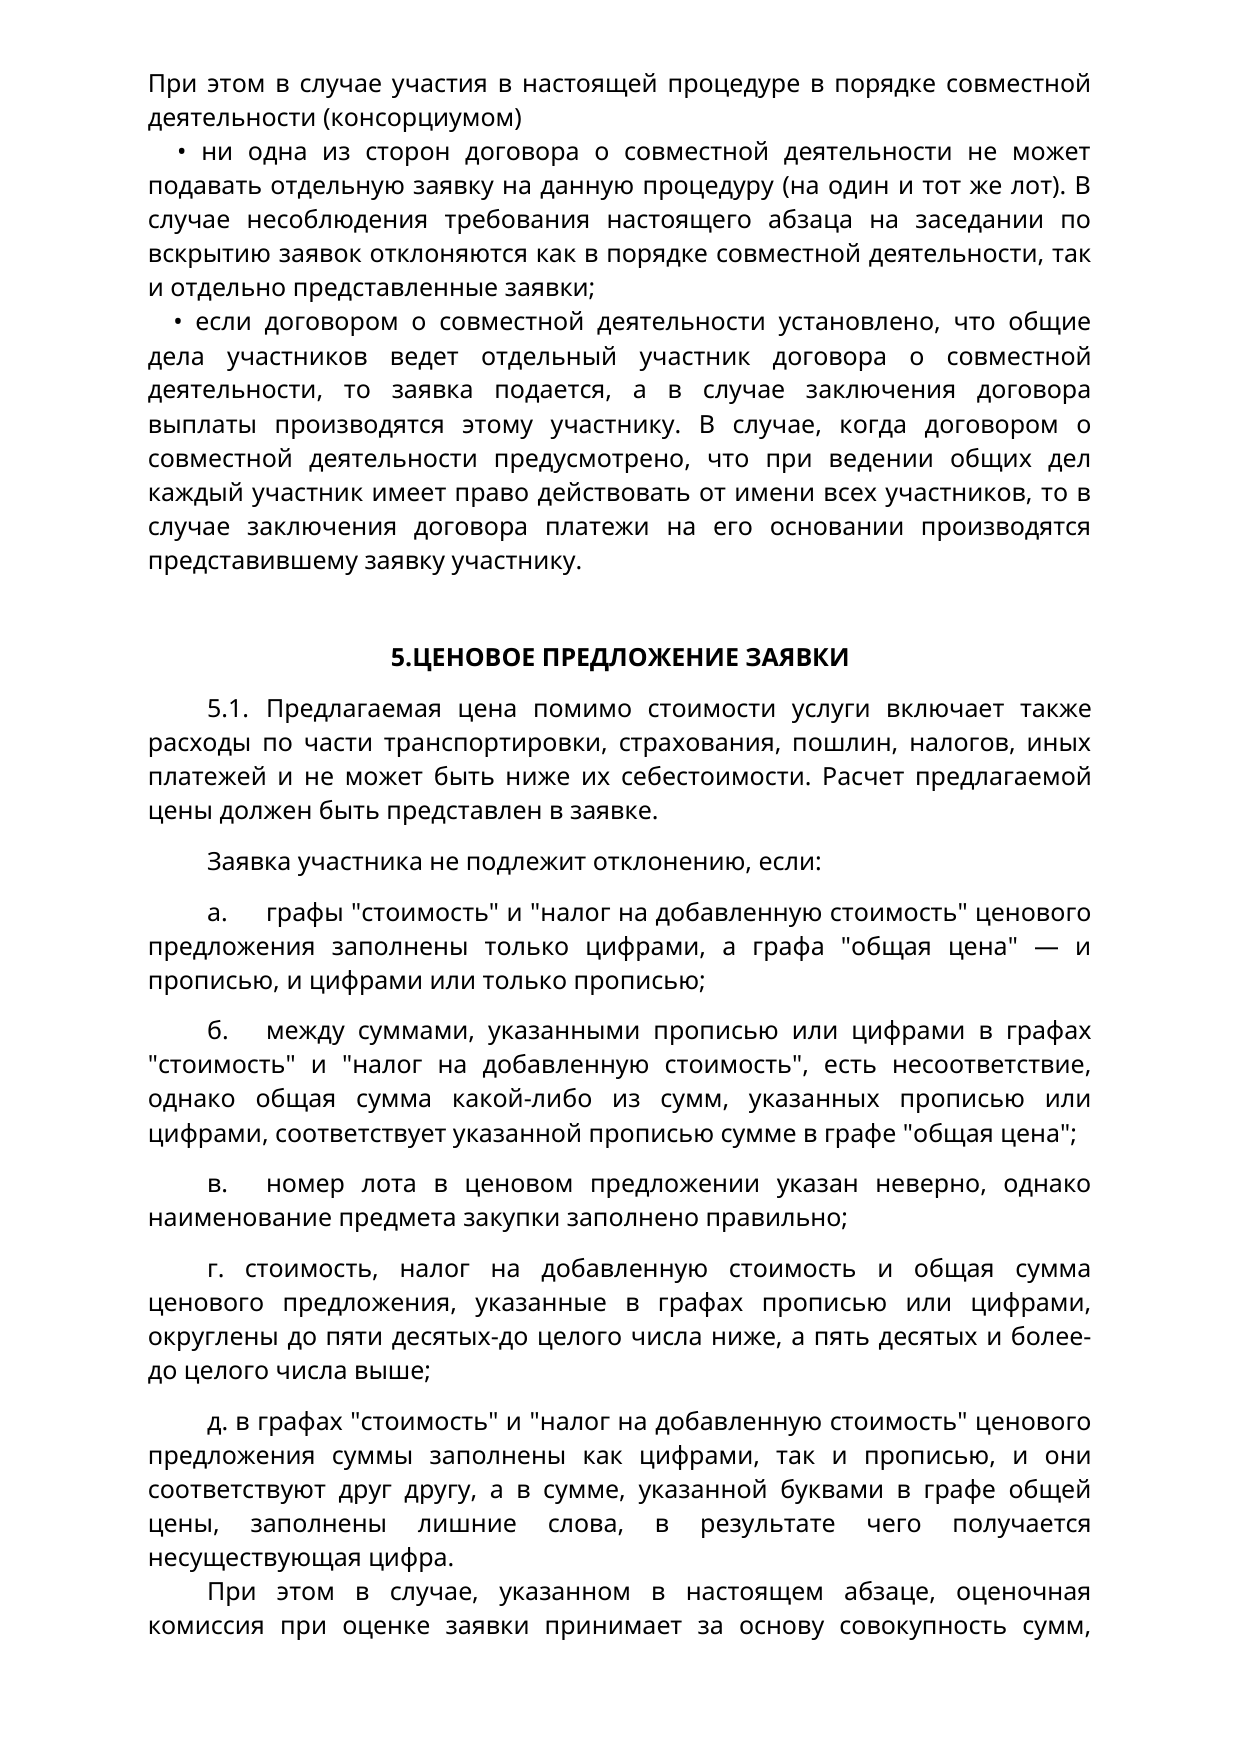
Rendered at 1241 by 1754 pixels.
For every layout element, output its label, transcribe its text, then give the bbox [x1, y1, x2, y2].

text Заявка участника не подлежит отклонению, если: [148, 843, 1092, 877]
text г. стоимость, налог на добавленную стоимость и общая сумма ценового предложения, указанные в графах прописью или цифрами, округлены до пяти десятых-до целого числа ниже, а пять десятых и более-до целого числа выше; [148, 1251, 1092, 1387]
text • ни одна из сторон договора о совместной деятельности не может подавать отдельную заявку на данную процедуру (на один и тот же лот). В случае несоблюдения требования настоящего абзаца на заседании по вскрытию заявок отклоняются как в порядке совместной деятельности, так и отдельно представленные заявки; [148, 134, 1092, 304]
text а. графы "стоимость" и "налог на добавленную стоимость" ценового предложения заполнены только цифрами, а графа "общая цена" — и прописью, и цифрами или только прописью; [148, 894, 1092, 996]
text б. между суммами, указанными прописью или цифрами в графах "стоимость" и "налог на добавленную стоимость", есть несоответствие, однако общая сумма какой-либо из сумм, указанных прописью или цифрами, соответствует указанной прописью сумме в графе "общая цена"; [148, 1013, 1092, 1149]
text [148, 1574, 1092, 1642]
text 5.ЦЕНОВОЕ ПРЕДЛОЖЕНИЕ ЗАЯВКИ [148, 640, 1092, 674]
text д. в графах "стоимость" и "налог на добавленную стоимость" ценового предложения суммы заполнены как цифрами, так и прописью, и они соответствуют друг другу, а в сумме, указанной буквами в графе общей цены, заполнены лишние слова, в результате чего получается несуществующая цифра. [148, 1404, 1092, 1574]
text в. номер лота в ценовом предложении указан неверно, однако наименование предмета закупки заполнено правильно; [148, 1166, 1092, 1234]
text 5.1. Предлагаемая цена помимо стоимости услуги включает также расходы по части транспортировки, страхования, пошлин, налогов, иных платежей и не может быть ниже их себестоимости. Расчет предлагаемой цены должен быть представлен в заявке. [148, 691, 1092, 827]
text При этом в случае участия в настоящей процедуре в порядке совместной деятельности (консорциумом) [148, 66, 1092, 134]
text • если договором о совместной деятельности установлено, что общие дела участников ведет отдельный участник договора о совместной деятельности, то заявка подается, а в случае заключения договора выплаты производятся этому участнику. В случае, когда договором о совместной деятельности предусмотрено, что при ведении общих дел каждый участник имеет право действовать от имени всех участников, то в случае заключения договора платежи на его основании производятся представившему заявку участнику. [148, 304, 1092, 577]
